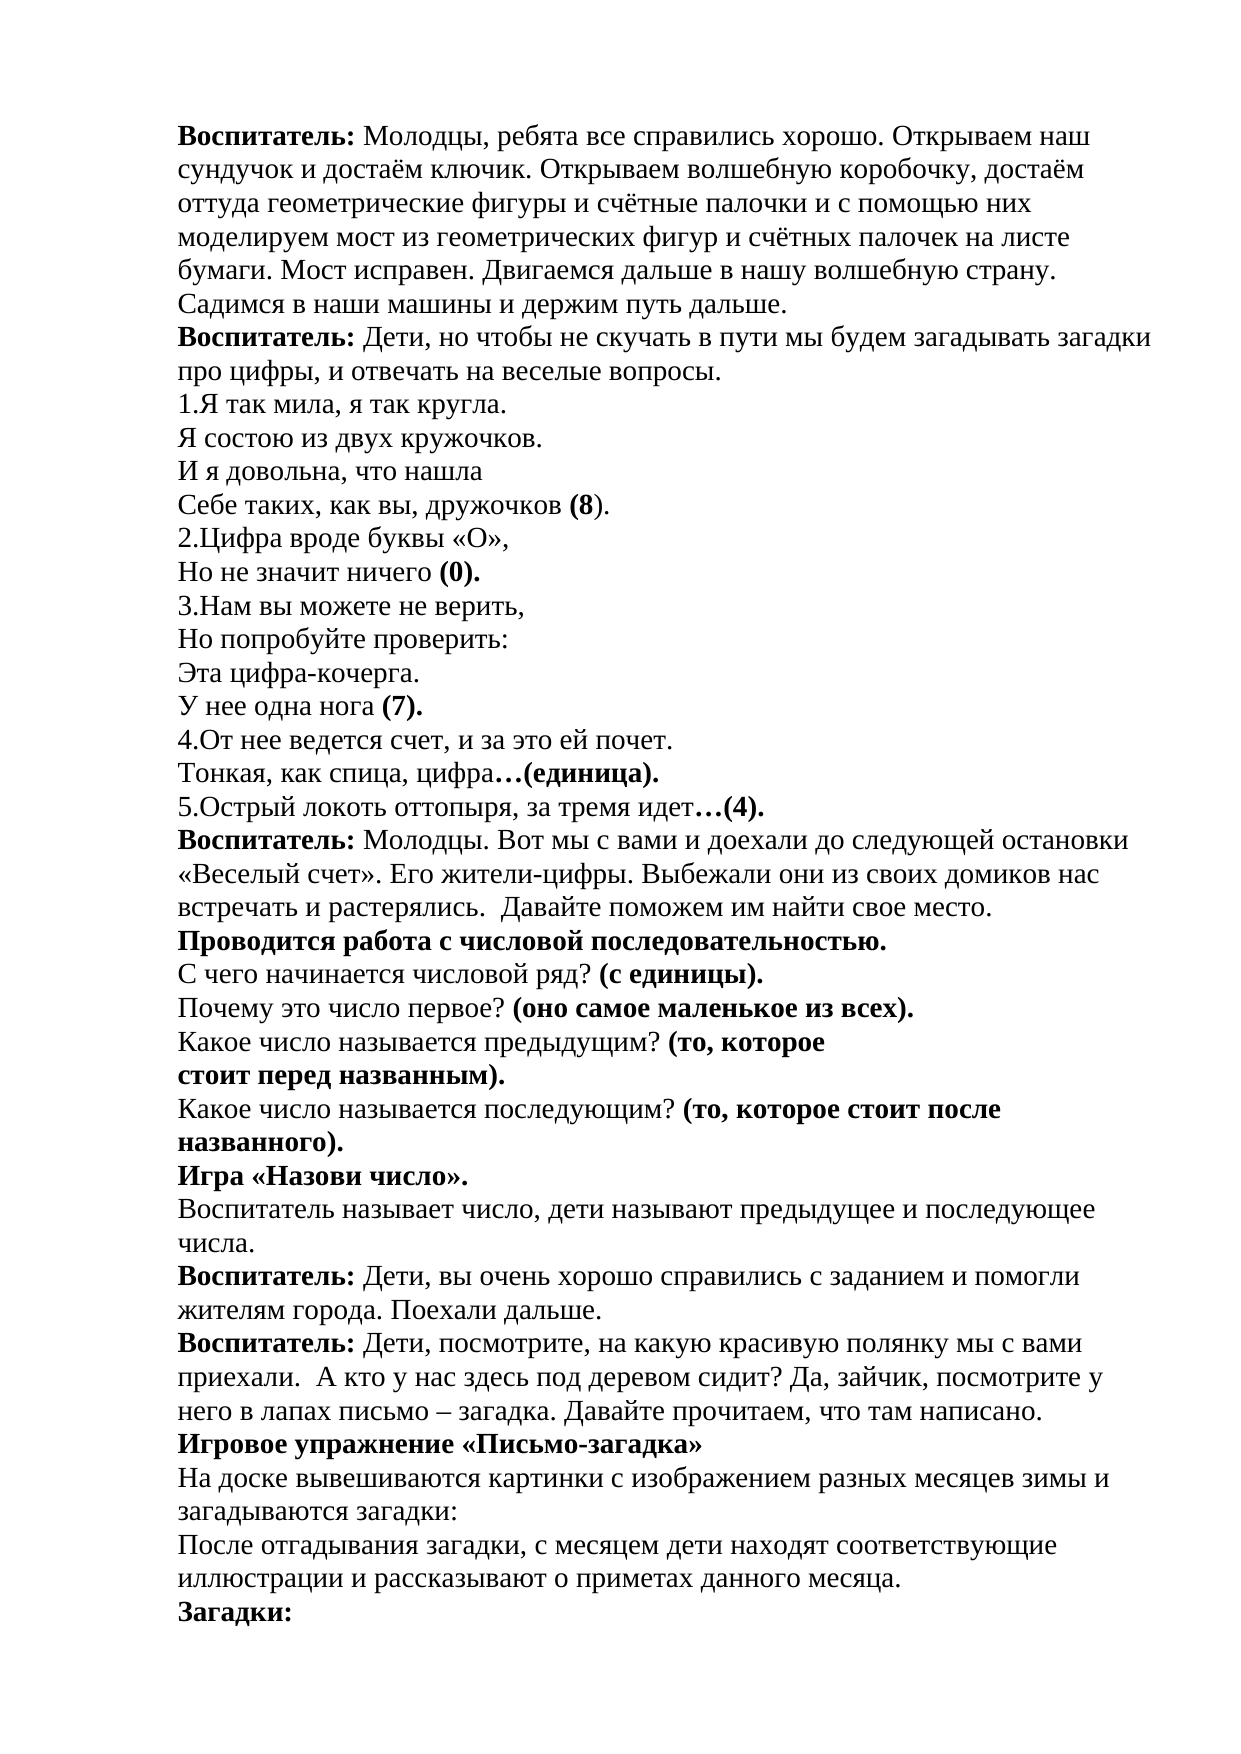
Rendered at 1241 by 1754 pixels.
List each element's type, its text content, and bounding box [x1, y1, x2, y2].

text На доске вывешиваются картинки с изображением разных месяцев зимы и загадываются загадки: [177, 1460, 1152, 1527]
text После отгадывания загадки, с месяцем дети находят соответствующие иллюстрации и рассказывают о приметах данного месяца. [177, 1527, 1152, 1594]
text Почему это число первое? (оно самое маленькое из всех). [177, 990, 1152, 1024]
text Себе таких, как вы, дружочков (8). [177, 487, 1152, 521]
text Проводится работа с числовой последовательностью. [177, 923, 1152, 957]
text Воспитатель: Молодцы. Вот мы с вами и доехали до следующей остановки «Веселый счет». Его жители-цифры. Выбежали они из своих домиков нас встречать и растерялись. Давайте поможем им найти свое место. [177, 822, 1152, 923]
text Какое число называется последующим? (то, которое стоит после названного). [177, 1091, 1152, 1158]
text Игровое упражнение «Письмо-загадка» [177, 1426, 1152, 1460]
text 4.От нее ведется счет, и за это ей почет. [177, 722, 1152, 755]
text Игра «Назови число». [177, 1158, 1152, 1191]
text 3.Нам вы можете не верить, [177, 588, 1152, 621]
text Воспитатель: Молодцы, ребята все справились хорошо. Открываем наш сундучок и достаём ключик. Открываем волшебную коробочку, достаём оттуда геометрические фигуры и счётные палочки и с помощью них моделируем мост из геометрических фигур и счётных палочек на листе бумаги. Мост исправен. Двигаемся дальше в нашу волшебную страну. [177, 118, 1152, 286]
text Я состою из двух кружочков. [177, 420, 1152, 453]
text Какое число называется предыдущим? (то, которое стоит перед названным). [177, 1024, 1152, 1091]
text Воспитатель: Дети, посмотрите, на какую красивую полянку мы с вами приехали. А кто у нас здесь под деревом сидит? Да, зайчик, посмотрите у него в лапах письмо – загадка. Давайте прочитаем, что там написано. [177, 1326, 1152, 1426]
text Но не значит ничего (0). [177, 554, 1152, 588]
text Воспитатель: Дети, вы очень хорошо справились с заданием и помогли жителям города. Поехали дальше. [177, 1258, 1152, 1326]
text Загадки: [177, 1594, 1152, 1627]
text С чего начинается числовой ряд? (с единицы). [177, 957, 1152, 990]
text 2.Цифра вроде буквы «О», [177, 521, 1152, 554]
text Садимся в наши машины и держим путь дальше. [177, 286, 1152, 319]
text Но попробуйте проверить: [177, 621, 1152, 655]
text Эта цифра-кочерга. [177, 655, 1152, 688]
text У нее одна нога (7). [177, 688, 1152, 722]
text Воспитатель называет число, дети называют предыдущее и последующее числа. [177, 1191, 1152, 1258]
text 5.Острый локоть оттопыря, за тремя идет…(4). [177, 789, 1152, 822]
text И я довольна, что нашла [177, 453, 1152, 487]
text Тонкая, как спица, цифра…(единица). [177, 755, 1152, 789]
text Воспитатель: Дети, но чтобы не скучать в пути мы будем загадывать загадки про цифры, и отвечать на веселые вопросы. [177, 319, 1152, 386]
text 1.Я так мила, я так кругла. [177, 386, 1152, 420]
